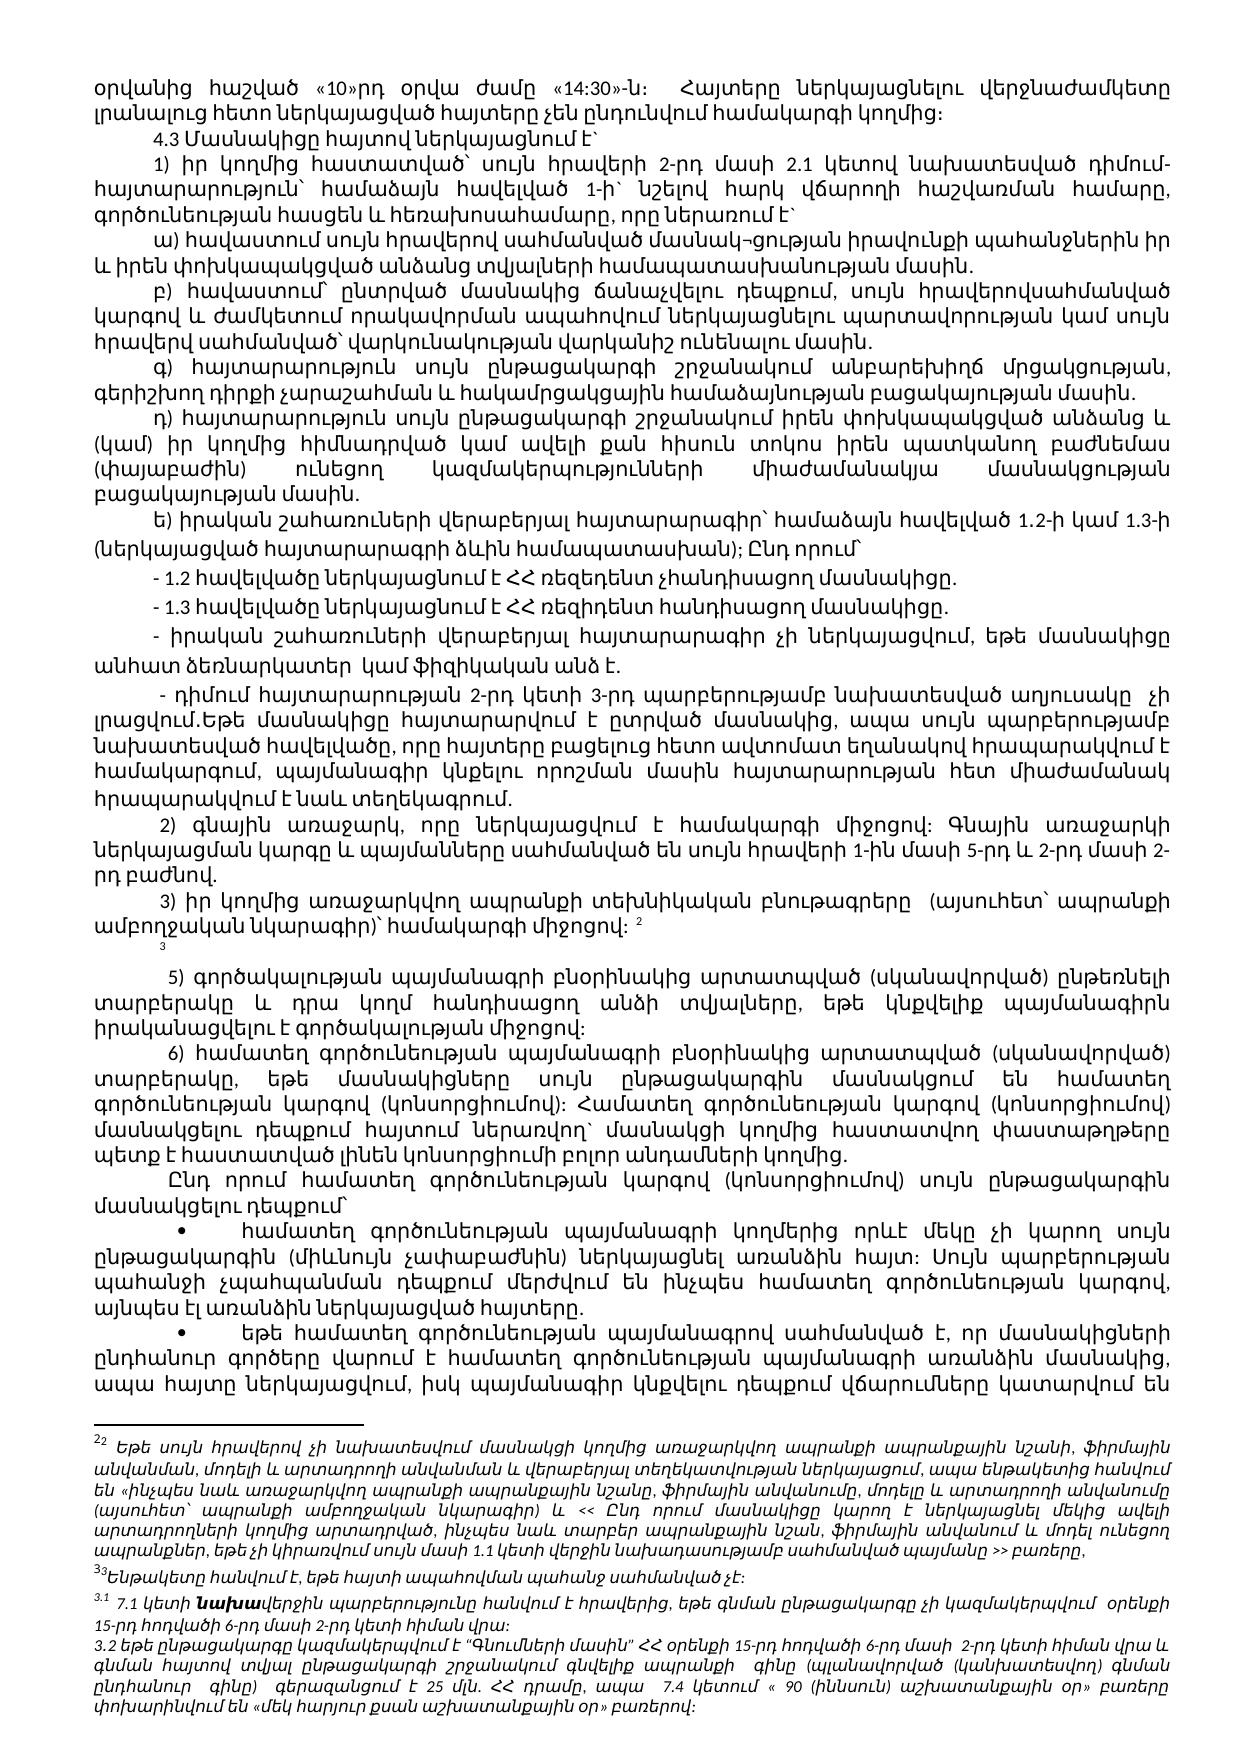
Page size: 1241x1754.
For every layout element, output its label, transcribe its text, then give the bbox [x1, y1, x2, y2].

text 1) իր կողմից հաստատված՝ սույն հրավերի 2-րդ մասի 2.1 կետով նախատեսված դիմում-հայտարարություն՝ համաձայն հավելված 1-ի` նշելով հարկ վճարողի հաշվառման համարը, գործունեության հասցեն և հեռախոսահամարը, որը ներառում է` [94, 151, 1171, 227]
text բ) հավաստում՝ ընտրված մասնակից ճանաչվելու դեպքում, սույն հրավերովսահմանված կարգով և ժամկետում որակավորման ապահովում ներկայացնելու պարտավորության կամ սույն հրավերվ սահմանված՝ վարկունակության վարկանիշ ունենալու մասին. [94, 278, 1171, 354]
text 4.3 Մասնակիցը հայտով ներկայացնում է` [94, 126, 1171, 151]
text 5) գործակալության պայմանագրի բնօրինակից արտատպված (սկանավորված) ընթեռնելի տարբերակը և դրա կողմ հանդիսացող անձի տվյալները, եթե կնքվելիք պայմանագիրն իրականացվելու է գործակալության միջոցով: [94, 964, 1171, 1041]
text 3 [94, 939, 1171, 964]
text 6) համատեղ գործունեության պայմանագրի բնօրինակից արտատպված (սկանավորված) տարբերակը, եթե մասնակիցները սույն ընթացակարգին մասնակցում են համատեղ գործունեության կարգով (կոնսորցիումով): Համատեղ գործունեության կարգով (կոնսորցիումով) մասնակցելու դեպքում հայտում ներառվող` մասնակցի կողմից հաստատվող փաստաթղթերը պետք է հաստատված լինեն կոնսորցիումի բոլոր անդամների կողմից. [94, 1041, 1171, 1168]
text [94, 75, 1171, 126]
text 2) գնային առաջարկ, որը ներկայացվում է համակարգի միջոցով: Գնային առաջարկի ներկայացման կարգը և պայմանները սահմանված են սույն հրավերի 1-ին մասի 5-րդ և 2-րդ մասի 2-րդ բաժնով. [94, 812, 1171, 888]
text 3) իր կողմից առաջարկվող ապրանքի տեխնիկական բնութագրերը (այսուհետ՝ ապրանքի ամբողջական նկարագիր)՝ համակարգի միջոցով: 2 [94, 888, 1171, 939]
text - իրական շահառուների վերաբերյալ հայտարարագիր չի ներկայացվում, եթե մասնակիցը անհատ ձեռնարկատեր կամ ֆիզիկական անձ է. [94, 624, 1171, 678]
text - 1.3 հավելվածը ներկայացնում է ՀՀ ռեզիդենտ հանդիսացող մասնակիցը. [94, 594, 1171, 620]
text ա) հավաստում սույն հրավերով սահմանված մասնակ¬ցության իրավունքի պահանջներին իր և իրեն փոխկապակցված անձանց տվյալների համապատասխանության մասին. [94, 227, 1171, 278]
text դ) հայտարարություն սույն ընթացակարգի շրջանակում իրեն փոխկապակցված անձանց և (կամ) իր կողմից հիմնադրված կամ ավելի քան հիսուն տոկոս իրեն պատկանող բաժնեմաս (փայաբաժին) ունեցող կազմակերպությունների միաժամանակյա մասնակցության բացակայության մասին. [94, 405, 1171, 507]
list համատեղ գործունեության պայմանագրի կողմերից որևէ մեկը չի կարող սույն ընթացակարգին (միևնույն չափաբաժնին) ներկայացնել առանձին հայտ: Սույն պարբերության պահանջի չպահպանման դեպքում մերժվում են ինչպես համատեղ գործունեության կարգով, այնպես էլ առանձին ներկայացված հայտերը. [94, 1218, 1171, 1320]
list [94, 1320, 1171, 1396]
text - 1.2 հավելվածը ներկայացնում է ՀՀ ռեզեդենտ չհանդիսացող մասնակիցը. [94, 565, 1171, 591]
text - դիմում հայտարարության 2-րդ կետի 3-րդ պարբերությամբ նախատեսված աղյուսակը չի լրացվում․Եթե մասնակիցը հայտարարվում է ըտրված մասնակից, ապա սույն պարբերությամբ նախատեսված հավելվածը, որը հայտերը բացելուց հետո ավտոմատ եղանակով հրապարակվում է համակարգում, պայմանագիր կնքելու որոշման մասին հայտարարության հետ միաժամանակ հրապարակվում է նաև տեղեկագրում. [94, 682, 1171, 812]
text գ) հայտարարություն սույն ընթացակարգի շրջանակում անբարեխիղճ մրցակցության, գերիշխող դիրքի չարաշահման և հակամրցակցային համաձայնության բացակայության մասին. [94, 354, 1171, 405]
text Ընդ որում համատեղ գործունեության կարգով (կոնսորցիումով) սույն ընթացակարգին մասնակցելու դեպքում՝ [94, 1168, 1171, 1218]
text ե) իրական շահառուների վերաբերյալ հայտարարագիր՝ համաձայն հավելված 1․2-ի կամ 1.3-ի (ներկայացված հայտարարագրի ձևին համապատասխան); Ընդ որում՝ [94, 507, 1171, 562]
